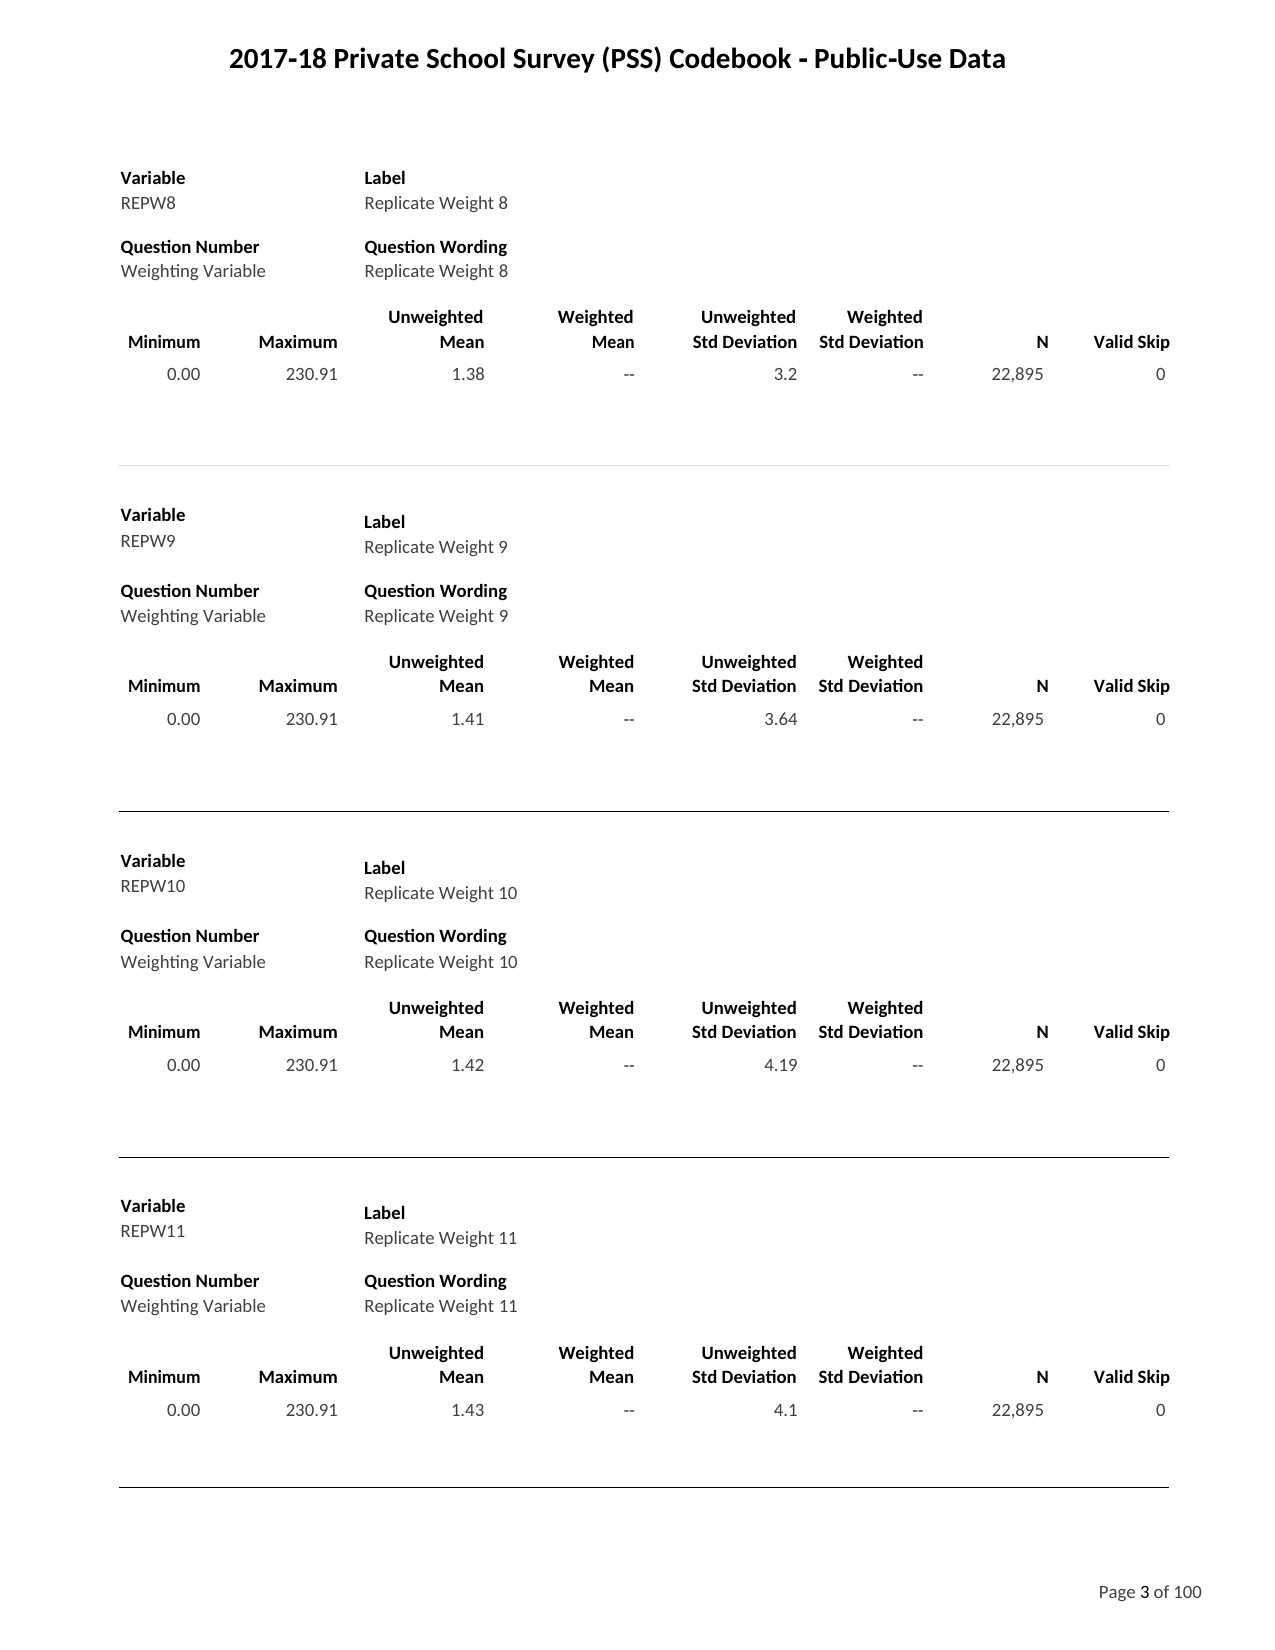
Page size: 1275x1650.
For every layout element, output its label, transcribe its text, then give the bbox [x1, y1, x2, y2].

table_header N [957, 1344, 1071, 1396]
table_header Weighted Mean [521, 654, 663, 705]
table_header Weighted Std Deviation [808, 999, 957, 1051]
table_header Minimum [119, 999, 229, 1051]
table_cell ‐‐ [808, 360, 958, 387]
table_header Weighted Mean [521, 1344, 663, 1396]
table_header Minimum [119, 333, 229, 360]
subtitle Question Number Question Wording [120, 1269, 1219, 1292]
table_cell 230.91 [229, 1396, 363, 1423]
table_cell 4.1 [663, 1396, 808, 1423]
table_cell 22,895 [957, 1051, 1071, 1078]
table_header Mean [389, 333, 537, 360]
text Weighting Variable Replicate Weight 11 [120, 1295, 1219, 1318]
subtitle Label [364, 510, 1219, 533]
table_cell 0.00 [119, 360, 229, 387]
table_header Std Deviation [808, 333, 958, 360]
subtitle Label [364, 1201, 1219, 1224]
table_cell 4.19 [663, 1051, 808, 1078]
table_header Valid Skip [1071, 654, 1175, 705]
table_header N [957, 999, 1071, 1051]
table_cell 1.38 [389, 360, 537, 387]
table_cell 1.42 [363, 1051, 521, 1078]
table_cell 0 [1071, 1396, 1175, 1423]
table_cell 3.64 [663, 705, 808, 732]
table_header Weighted Std Deviation [808, 1344, 957, 1396]
text Replicate Weight 9 [364, 535, 1219, 558]
table_header Unweighted Mean [363, 999, 521, 1051]
table_cell 0.00 [119, 1051, 229, 1078]
text REPW9 [120, 529, 189, 552]
table_header N [957, 654, 1071, 705]
table_cell ‐‐ [808, 1396, 957, 1423]
subtitle Label [364, 856, 1219, 879]
table_header Unweighted Std Deviation [663, 999, 808, 1051]
table_cell 0 [1071, 1051, 1175, 1078]
table_header Mean [537, 333, 663, 360]
table_header Minimum [119, 1344, 229, 1396]
subtitle Variable [120, 504, 189, 527]
table_header Maximum [229, 333, 388, 360]
table_cell ‐‐ [808, 1051, 957, 1078]
table_cell 22,895 [958, 360, 1071, 387]
table_cell ‐‐ [521, 1051, 663, 1078]
table_cell 0.00 [119, 705, 229, 732]
table_header Weighted Mean [521, 999, 663, 1051]
text REPW11 [120, 1219, 189, 1242]
table_cell 3.2 [663, 360, 808, 387]
table_cell ‐‐ [521, 1396, 663, 1423]
text Weighting Variable Replicate Weight 9 [120, 604, 1219, 627]
subtitle Question Number Question Wording [120, 579, 1219, 602]
table_cell 1.41 [363, 705, 521, 732]
table_header Unweighted Mean [363, 1344, 521, 1396]
text Replicate Weight 10 [364, 881, 1219, 904]
table_header N [958, 333, 1071, 360]
table_header Weighted Std Deviation [808, 654, 957, 705]
table_header Unweighted Mean [363, 654, 521, 705]
table_cell ‐‐ [808, 705, 957, 732]
table_header Valid Skip [1071, 333, 1175, 360]
table_cell 1.43 [363, 1396, 521, 1423]
table_cell 230.91 [229, 705, 363, 732]
table_cell 230.91 [229, 360, 388, 387]
table_header Maximum [229, 999, 363, 1051]
text Replicate Weight 11 [364, 1226, 1219, 1249]
table_cell 0 [1071, 705, 1175, 732]
text REPW10 [120, 874, 189, 897]
table_header Unweighted Std Deviation [663, 1344, 808, 1396]
table_header Maximum [229, 654, 363, 705]
table_cell ‐‐ [521, 705, 663, 732]
table_cell 230.91 [229, 1051, 363, 1078]
table_cell ‐‐ [537, 360, 663, 387]
subtitle Variable [120, 849, 189, 872]
subtitle Variable [120, 1194, 189, 1217]
table_cell 0.00 [119, 1396, 229, 1423]
table_header Unweighted Std Deviation [663, 654, 808, 705]
table_header Maximum [229, 1344, 363, 1396]
table_cell 22,895 [957, 705, 1071, 732]
table_header Valid Skip [1071, 1344, 1175, 1396]
subtitle Question Number Question Wording [120, 925, 1219, 948]
table_header Minimum [119, 654, 229, 705]
table_header Std Deviation [663, 333, 808, 360]
text Weighting Variable Replicate Weight 10 [120, 950, 1219, 973]
table_header Valid Skip [1071, 999, 1175, 1051]
table_cell 0 [1071, 360, 1175, 387]
table_cell 22,895 [957, 1396, 1071, 1423]
